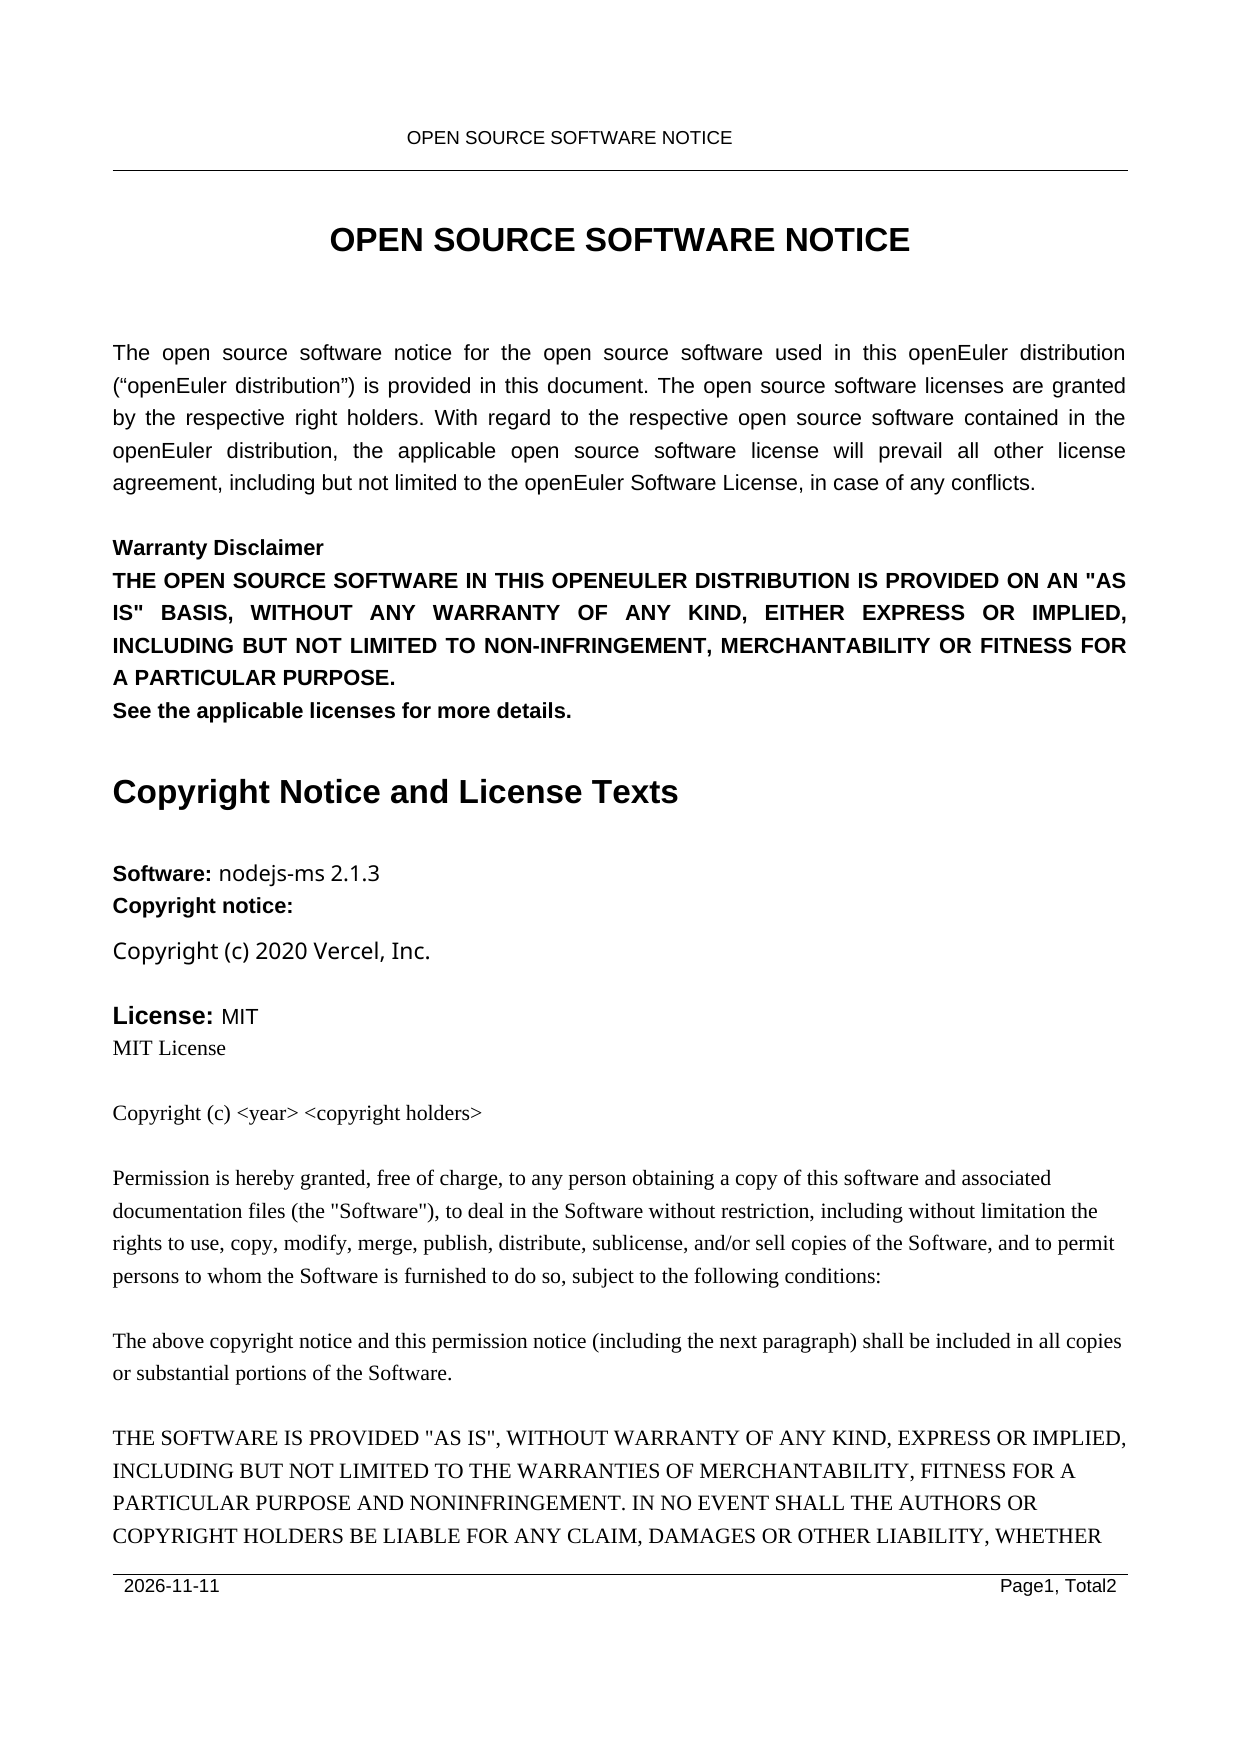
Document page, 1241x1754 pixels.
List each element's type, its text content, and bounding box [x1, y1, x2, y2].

text THE OPEN SOURCE SOFTWARE IN THIS OPENEULER DISTRIBUTION IS PROVIDED ON AN "AS IS" BASIS, WITHOUT ANY WARRANTY OF ANY KIND, EITHER EXPRESS OR IMPLIED, INCLUDING BUT NOT LIMITED TO NON-INFRINGEMENT, MERCHANTABILITY OR FITNESS FOR A PARTICULAR PURPOSE. See the applicable licenses for more details. [112, 564, 1128, 726]
text Copyright Notice and License Texts [112, 759, 1128, 824]
text License: MIT [112, 999, 1128, 1031]
text Copyright (c) 2020 Vercel, Inc. [112, 934, 1128, 999]
title Software: nodejs-ms 2.1.3 [112, 856, 1128, 889]
text Warranty Disclaimer [112, 531, 1128, 564]
text Copyright notice: [112, 889, 1128, 921]
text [112, 1031, 1128, 1551]
text OPEN SOURCE SOFTWARE NOTICE [112, 206, 1128, 271]
text The open source software notice for the open source software used in this openEuler distribution (“openEuler distribution”) is provided in this document. The open source software licenses are granted by the respective right holders. With regard to the respective open source software contained in the openEuler distribution, the applicable open source software license will prevail all other license agreement, including but not limited to the openEuler Software License, in case of any conflicts. [112, 336, 1128, 499]
